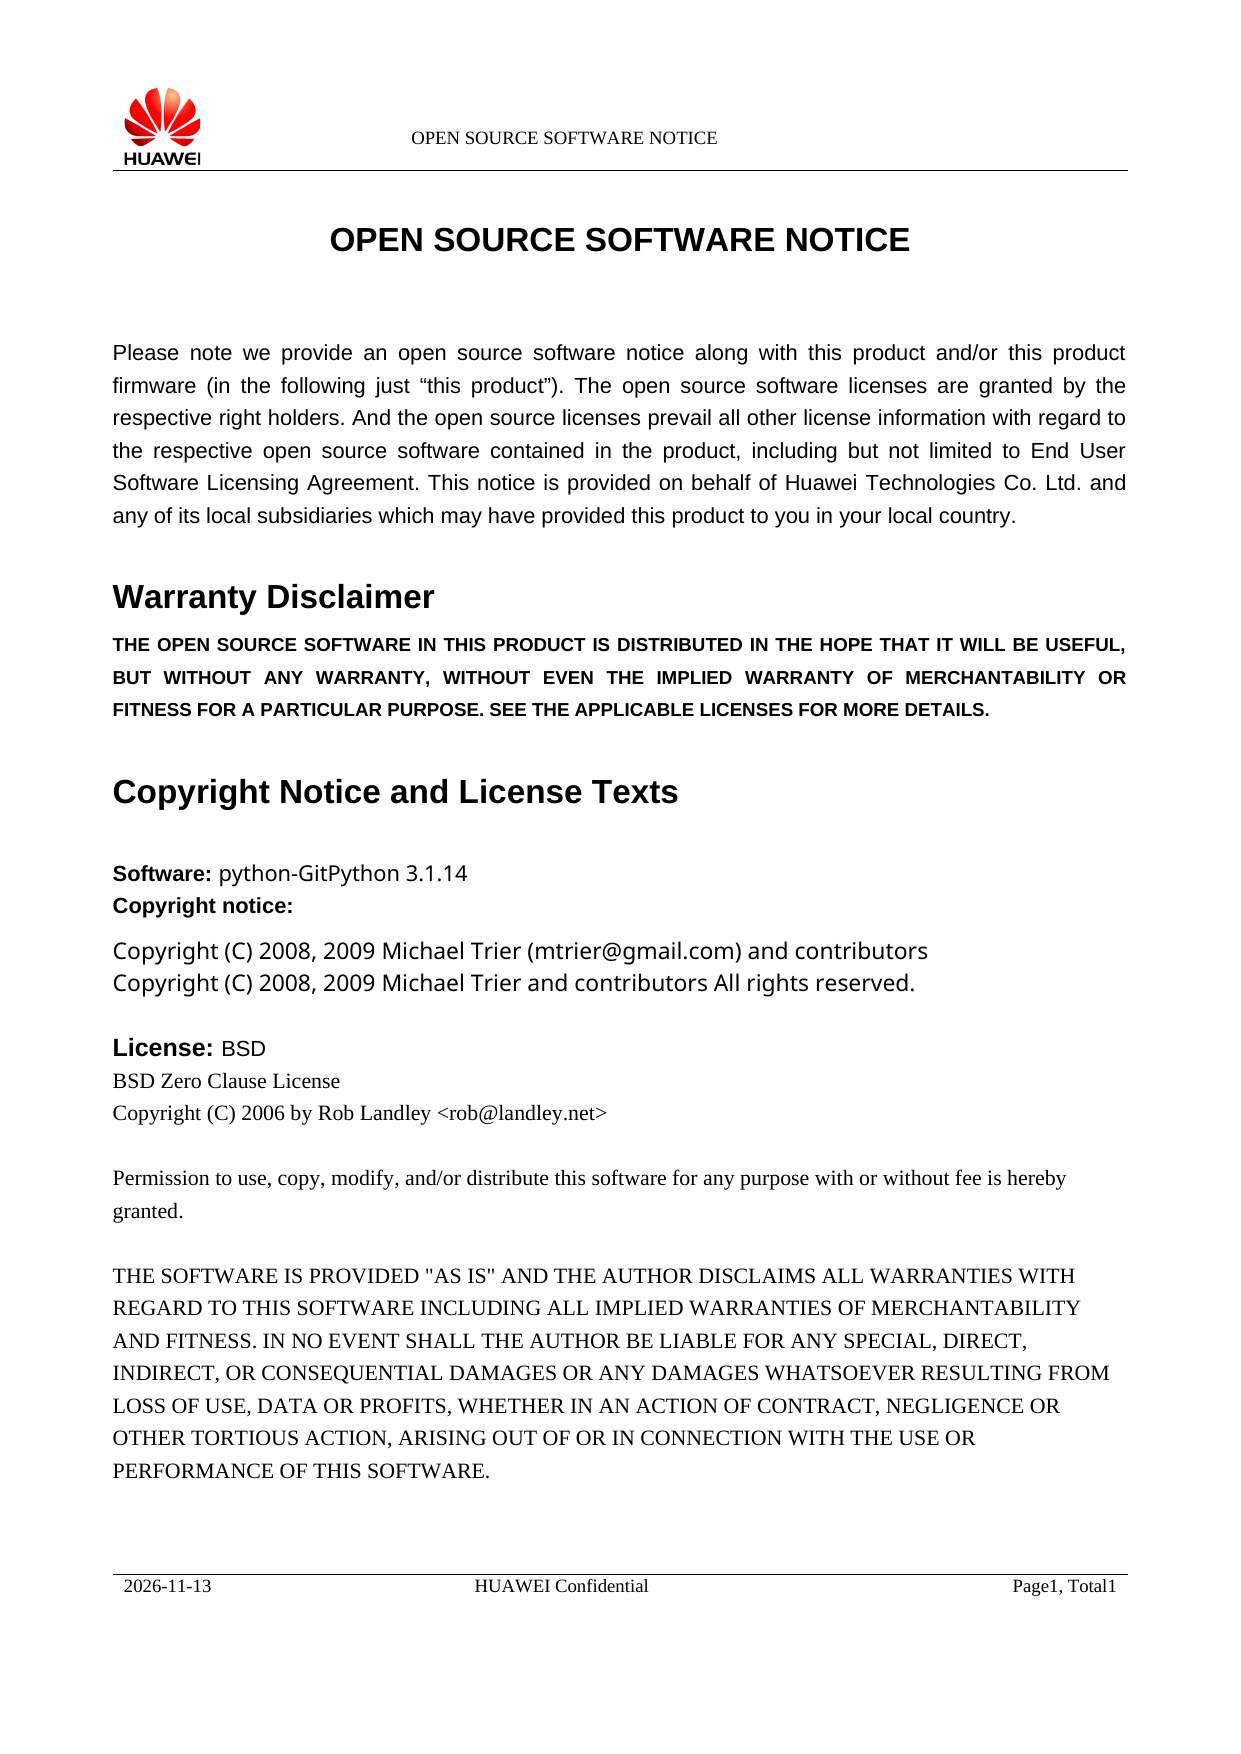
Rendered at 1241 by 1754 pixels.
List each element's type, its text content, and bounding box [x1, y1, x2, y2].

text The open source software in this product is distributed in the hope that it will be useful, but WITHOUT ANY WARRANTY, without even the implied warranty of MERCHANTABILITY or FITNESS FOR A PARTICULAR PURPOSE. See the applicable licenses for more details. [112, 629, 1128, 726]
text License: BSD [112, 1031, 1128, 1064]
title Software: python-GitPython 3.1.14 [112, 856, 1128, 889]
text Copyright notice: [112, 889, 1128, 921]
text Copyright (C) 2008, 2009 Michael Trier (mtrier@gmail.com) and contributors Copyright (C) 2008, 2009 Michael Trier and contributors All rights reserved. [112, 934, 1128, 1031]
text BSD Zero Clause License Copyright (C) 2006 by Rob Landley <rob@landley.net> Permission to use, copy, modify, and/or distribute this software for any purpose with or without fee is hereby granted. THE SOFTWARE IS PROVIDED "AS IS" AND THE AUTHOR DISCLAIMS ALL WARRANTIES WITH REGARD TO THIS SOFTWARE INCLUDING ALL IMPLIED WARRANTIES OF MERCHANTABILITY AND FITNESS. IN NO EVENT SHALL THE AUTHOR BE LIABLE FOR ANY SPECIAL, DIRECT, INDIRECT, OR CONSEQUENTIAL DAMAGES OR ANY DAMAGES WHATSOEVER RESULTING FROM LOSS OF USE, DATA OR PROFITS, WHETHER IN AN ACTION OF CONTRACT, NEGLIGENCE OR OTHER TORTIOUS ACTION, ARISING OUT OF OR IN CONNECTION WITH THE USE OR PERFORMANCE OF THIS SOFTWARE. [112, 1064, 1128, 1486]
picture [124, 88, 201, 165]
text OPEN SOURCE SOFTWARE NOTICE [112, 206, 1128, 271]
text Warranty Disclaimer [112, 564, 1128, 629]
text Please note we provide an open source software notice along with this product and/or this product firmware (in the following just “this product”). The open source software licenses are granted by the respective right holders. And the open source licenses prevail all other license information with regard to the respective open source software contained in the product, including but not limited to End User Software Licensing Agreement. This notice is provided on behalf of Huawei Technologies Co. Ltd. and any of its local subsidiaries which may have provided this product to you in your local country. [112, 336, 1128, 531]
text Copyright Notice and License Texts [112, 759, 1128, 824]
